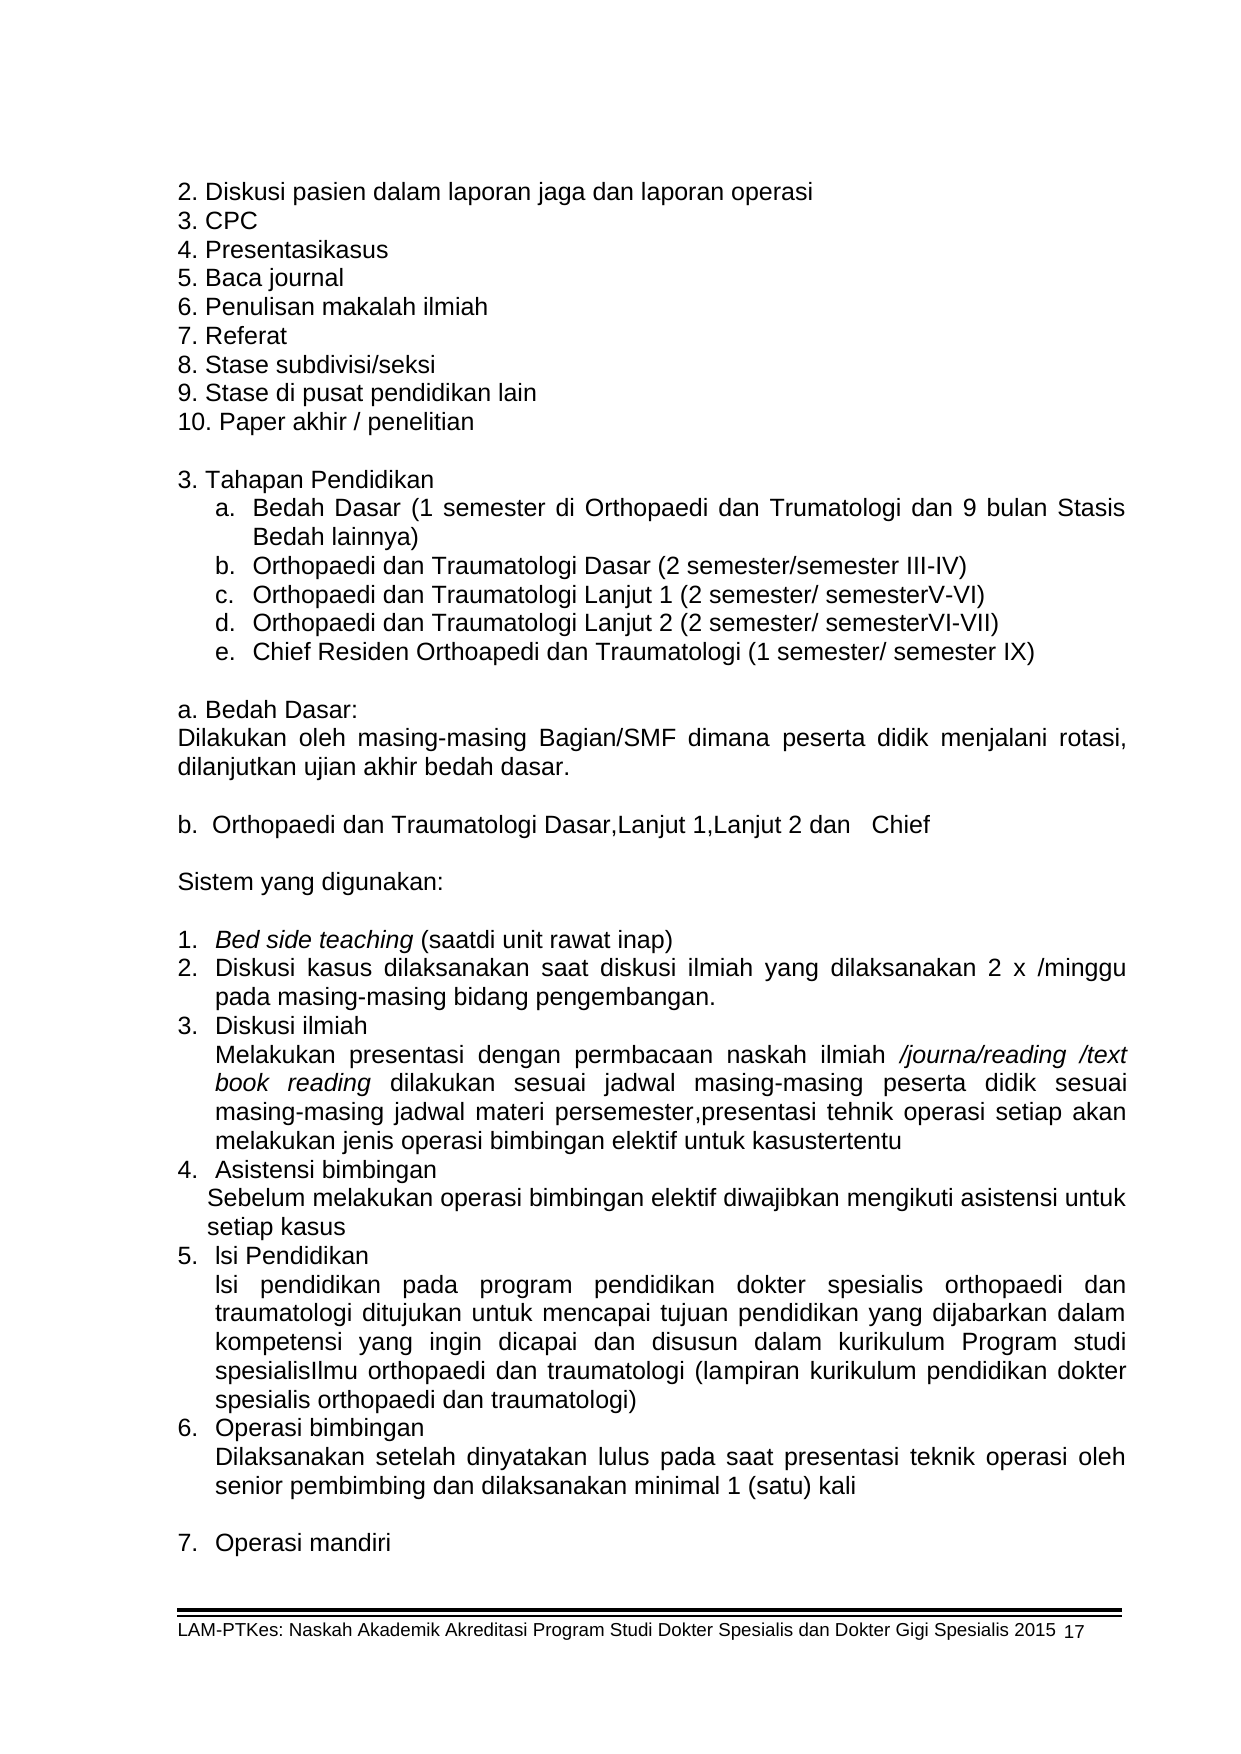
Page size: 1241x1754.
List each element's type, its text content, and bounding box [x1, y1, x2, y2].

text 4. Presentasikasus [177, 235, 1127, 263]
text 2. Diskusi pasien dalam laporan jaga dan laporan operasi [177, 177, 1127, 206]
text Melakukan presentasi dengan permbacaan naskah ilmiah /journa/reading /text book reading dilakukan sesuai jadwal masing-masing peserta didik sesuai masing-masing jadwal materi persemester,presentasi tehnik operasi setiap akan melakukan jenis operasi bimbingan elektif untuk kasustertentu [215, 1040, 1127, 1155]
text b. Orthopaedi dan Traumatologi Dasar,Lanjut 1,Lanjut 2 dan Chief [177, 810, 1127, 838]
text Dilaksanakan setelah dinyatakan lulus pada saat presentasi teknik operasi oleh senior pembimbing dan dilaksanakan minimal 1 (satu) kali [215, 1442, 1127, 1500]
text 6. Penulisan makalah ilmiah [177, 292, 1127, 321]
list lsi Pendidikan [177, 1241, 1127, 1270]
text Dilakukan oleh masing-masing Bagian/SMF dimana peserta didik menjalani rotasi, dilanjutkan ujian akhir bedah dasar. [177, 723, 1127, 781]
text 7. Referat [177, 321, 1127, 350]
text Sistem yang digunakan: [177, 867, 1127, 896]
list Orthopaedi dan Traumatologi Lanjut 2 (2 semester/ semesterVI-VII) [215, 608, 1127, 637]
text 9. Stase di pusat pendidikan lain [177, 378, 1127, 407]
list Operasi mandiri [177, 1528, 1127, 1557]
list Orthopaedi dan Traumatologi Dasar (2 semester/semester III-IV) [215, 551, 1127, 580]
text 5. Baca journal [177, 263, 1127, 292]
list Bed side teaching (saatdi unit rawat inap) [177, 925, 1127, 953]
list Diskusi ilmiah [177, 1011, 1127, 1040]
text 3. Tahapan Pendidikan [177, 465, 1127, 493]
text a. Bedah Dasar: [177, 695, 1127, 723]
text 3. CPC [177, 206, 1127, 235]
list Bedah Dasar (1 semester di Orthopaedi dan Trumatologi dan 9 bulan Stasis Bedah lainnya) [215, 493, 1127, 551]
text 8. Stase subdivisi/seksi [177, 350, 1127, 378]
text lsi pendidikan pada program pendidikan dokter spesialis orthopaedi dan traumatologi ditujukan untuk mencapai tujuan pendidikan yang dijabarkan dalam kompetensi yang ingin dicapai dan disusun dalam kurikulum Program studi spesialisIlmu orthopaedi dan traumatologi (lampiran kurikulum pendidikan dokter spesialis orthopaedi dan traumatologi) [215, 1270, 1127, 1413]
list Diskusi kasus dilaksanakan saat diskusi ilmiah yang dilaksanakan 2 x /minggu pada masing-masing bidang pengembangan. [177, 953, 1127, 1011]
text 10. Paper akhir / penelitian [177, 407, 1127, 436]
list Orthopaedi dan Traumatologi Lanjut 1 (2 semester/ semesterV-VI) [215, 580, 1127, 608]
list Operasi bimbingan [177, 1413, 1127, 1442]
list Asistensi bimbingan [177, 1155, 1127, 1183]
list Chief Residen Orthoapedi dan Traumatologi (1 semester/ semester IX) [215, 637, 1127, 666]
text Sebelum melakukan operasi bimbingan elektif diwajibkan mengikuti asistensi untuk setiap kasus [207, 1183, 1127, 1241]
